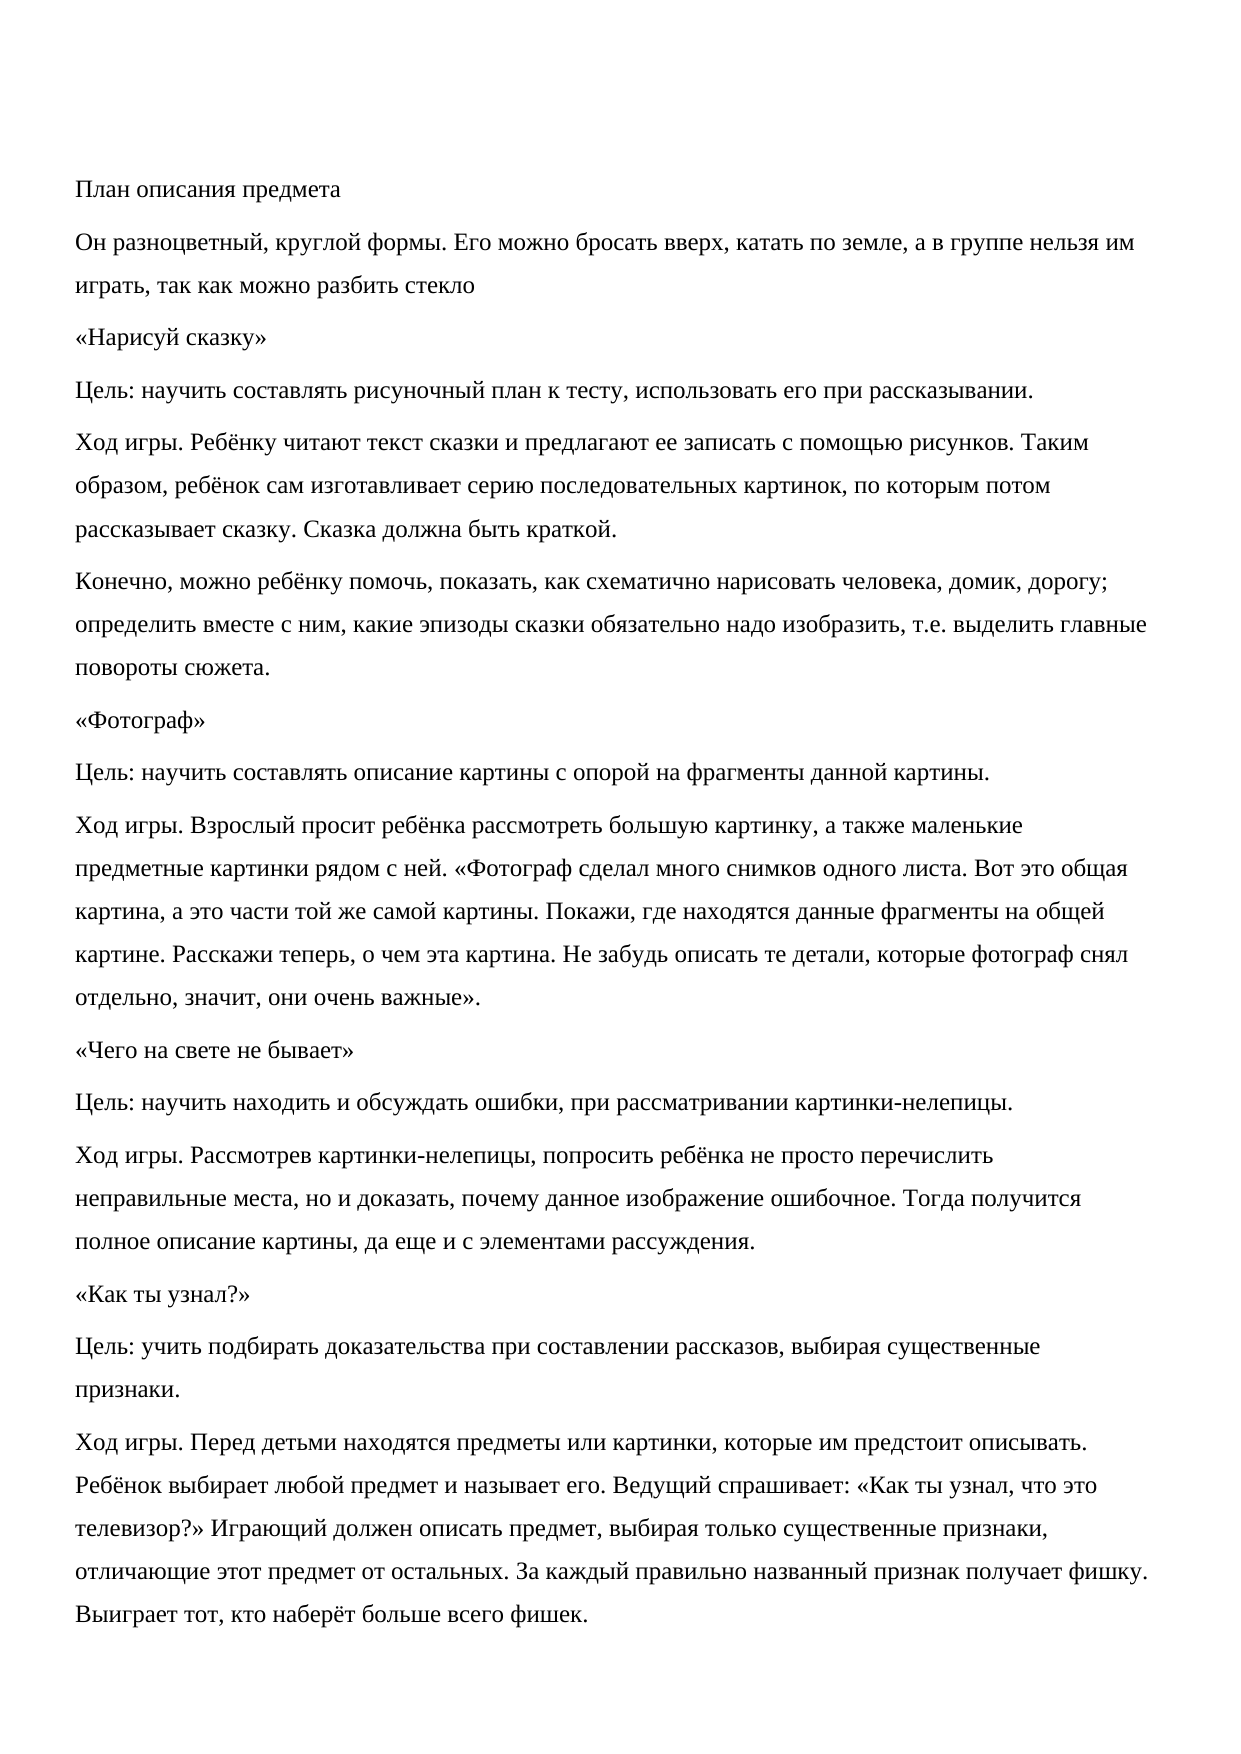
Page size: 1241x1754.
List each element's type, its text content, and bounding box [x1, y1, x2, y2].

text «Нарисуй сказку» [75, 322, 1152, 351]
text Цель: научить составлять описание картины с опорой на фрагменты данной картины. [75, 757, 1152, 786]
text Цель: научить составлять рисуночный план к тесту, использовать его при рассказывании. [75, 375, 1152, 404]
text Ход игры. Ребёнку читают текст сказки и предлагают ее записать с помощью рисунков. Таким образом, ребёнок сам изготавливает серию последовательных картинок, по которым потом рассказывает сказку. Сказка должна быть краткой. [75, 427, 1152, 542]
text Он разноцветный, круглой формы. Его можно бросать вверх, катать по земле, а в группе нельзя им играть, так как можно разбить стекло [75, 227, 1152, 299]
text Ход игры. Взрослый просит ребёнка рассмотреть большую картинку, а также маленькие предметные картинки рядом с ней. «Фотограф сделал много снимков одного листа. Вот это общая картина, а это части той же самой картины. Покажи, где находятся данные фрагменты на общей картине. Расскажи теперь, о чем эта картина. Не забудь описать те детали, которые фотограф снял отдельно, значит, они очень важные». [75, 810, 1152, 1011]
text План описания предмета [75, 174, 1152, 203]
text Ход игры. Перед детьми находятся предметы или картинки, которые им предстоит описывать. Ребёнок выбирает любой предмет и называет его. Ведущий спрашивает: «Как ты узнал, что это телевизор?» Играющий должен описать предмет, выбирая только существенные признаки, отличающие этот предмет от остальных. За каждый правильно названный признак получает фишку. Выиграет тот, кто наберёт больше всего фишек. [75, 1427, 1152, 1628]
text Ход игры. Рассмотрев картинки-нелепицы, попросить ребёнка не просто перечислить неправильные места, но и доказать, почему данное изображение ошибочное. Тогда получится полное описание картины, да еще и с элементами рассуждения. [75, 1140, 1152, 1255]
text Цель: учить подбирать доказательства при составлении рассказов, выбирая существенные признаки. [75, 1331, 1152, 1403]
text «Как ты узнал?» [75, 1279, 1152, 1307]
text «Чего на свете не бывает» [75, 1035, 1152, 1064]
text Цель: научить находить и обсуждать ошибки, при рассматривании картинки-нелепицы. [75, 1087, 1152, 1116]
text Конечно, можно ребёнку помочь, показать, как схематично нарисовать человека, домик, дорогу; определить вместе с ним, какие эпизоды сказки обязательно надо изобразить, т.е. выделить главные повороты сюжета. [75, 566, 1152, 681]
text «Фотограф» [75, 705, 1152, 734]
